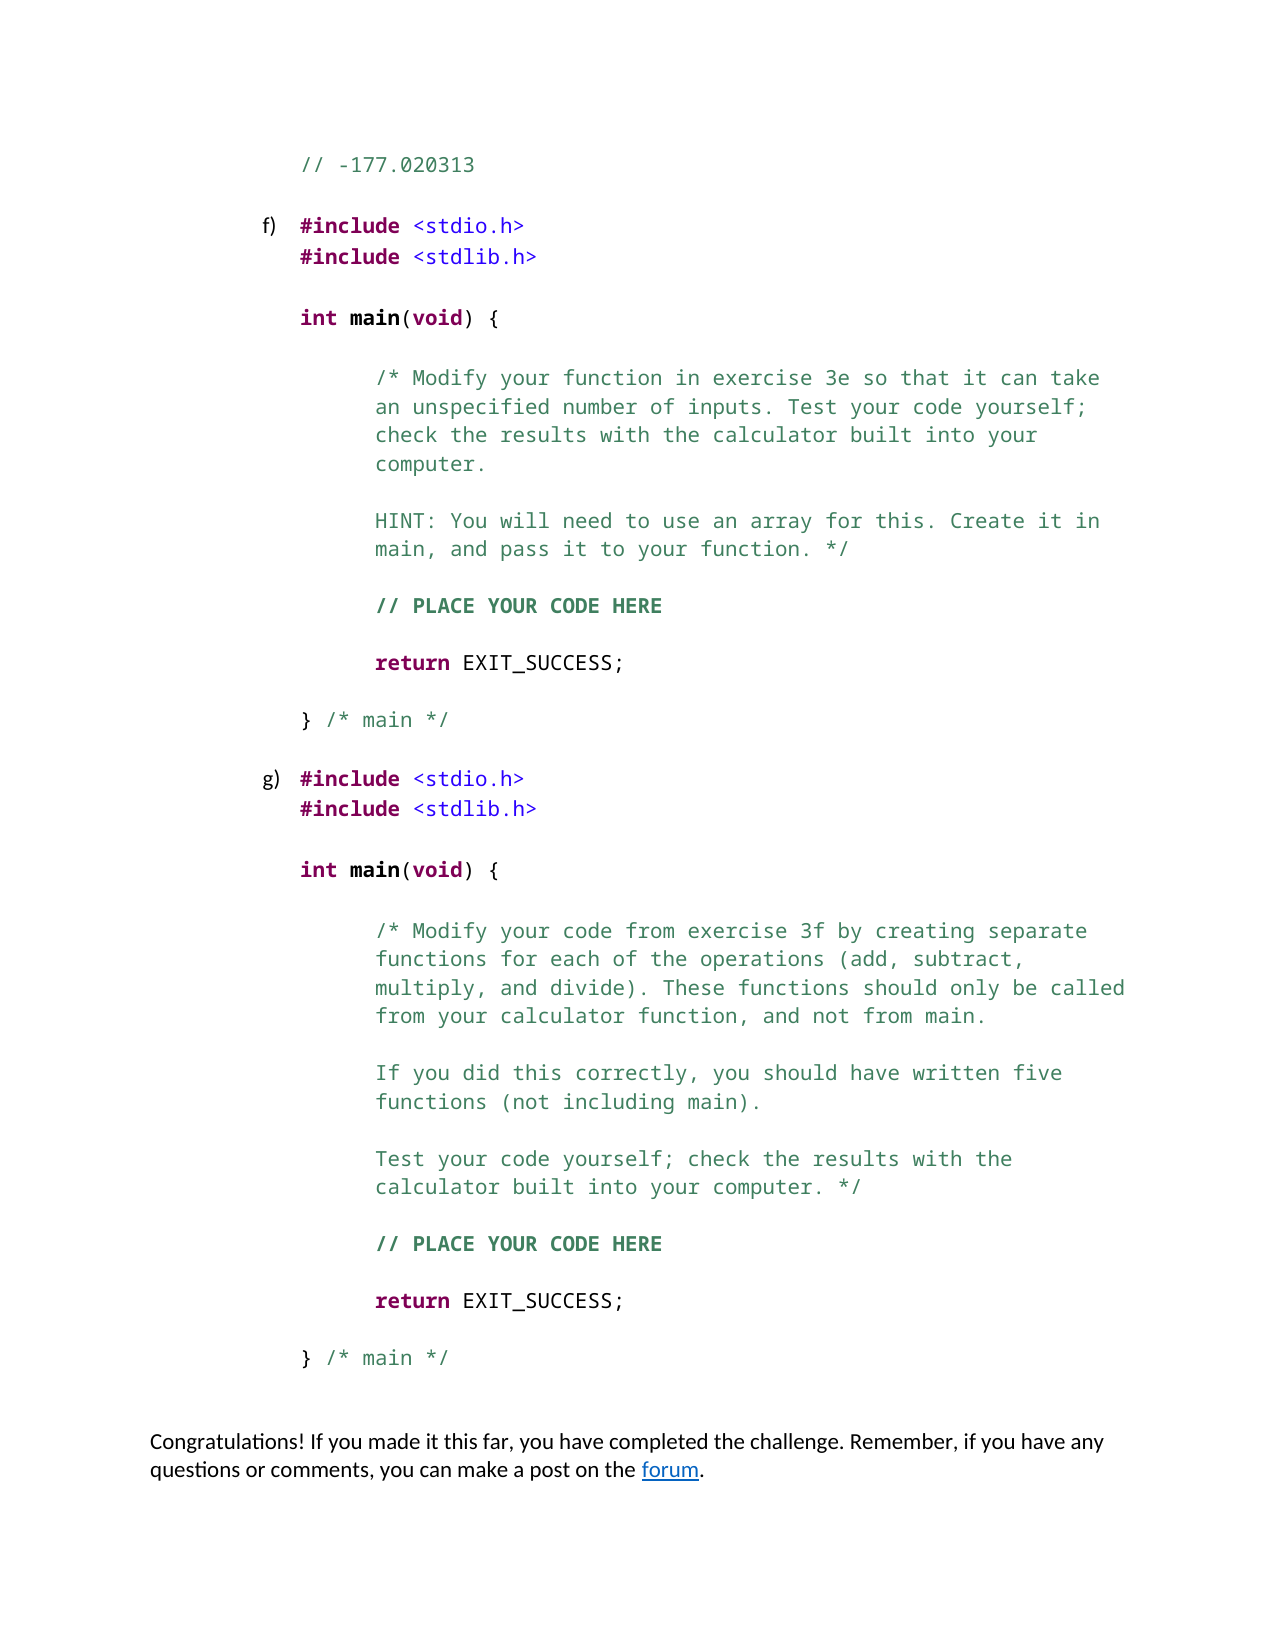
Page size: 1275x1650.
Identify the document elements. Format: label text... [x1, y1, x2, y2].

list If you did this correctly, you should have written five functions (not including main). [375, 1058, 1125, 1115]
list Test your code yourself; check the results with the calculator built into your computer. */ [375, 1144, 1125, 1201]
list } /* main */ [300, 1343, 1125, 1371]
list // PLACE YOUR CODE HERE [300, 1229, 1125, 1257]
text // -177.020313 [300, 150, 1125, 178]
list #include <stdio.h> [262, 764, 1125, 792]
list /* Modify your function in exercise 3e so that it can take an unspecified number of inputs. Test your code yourself; check the results with the calculator built into your computer. [375, 363, 1125, 477]
list /* Modify your code from exercise 3f by creating separate functions for each of the operations (add, subtract, multiply, and divide). These functions should only be called from your calculator function, and not from main. [375, 916, 1125, 1030]
list #include <stdlib.h> [300, 242, 1125, 270]
list #include <stdio.h> [262, 211, 1125, 240]
list // PLACE YOUR CODE HERE [300, 591, 1125, 619]
text Congratulations! If you made it this far, you have completed the challenge. Remember, if you have any questions or comments, you can make a post on the forum. [150, 1427, 1125, 1483]
list HINT: You will need to use an array for this. Create it in main, and pass it to your function. */ [375, 506, 1125, 563]
list int main(void) { [300, 855, 1125, 884]
list return EXIT_SUCCESS; [300, 648, 1125, 676]
list #include <stdlib.h> [300, 794, 1125, 823]
list return EXIT_SUCCESS; [300, 1286, 1125, 1314]
list } /* main */ [300, 705, 1125, 733]
list int main(void) { [300, 303, 1125, 331]
